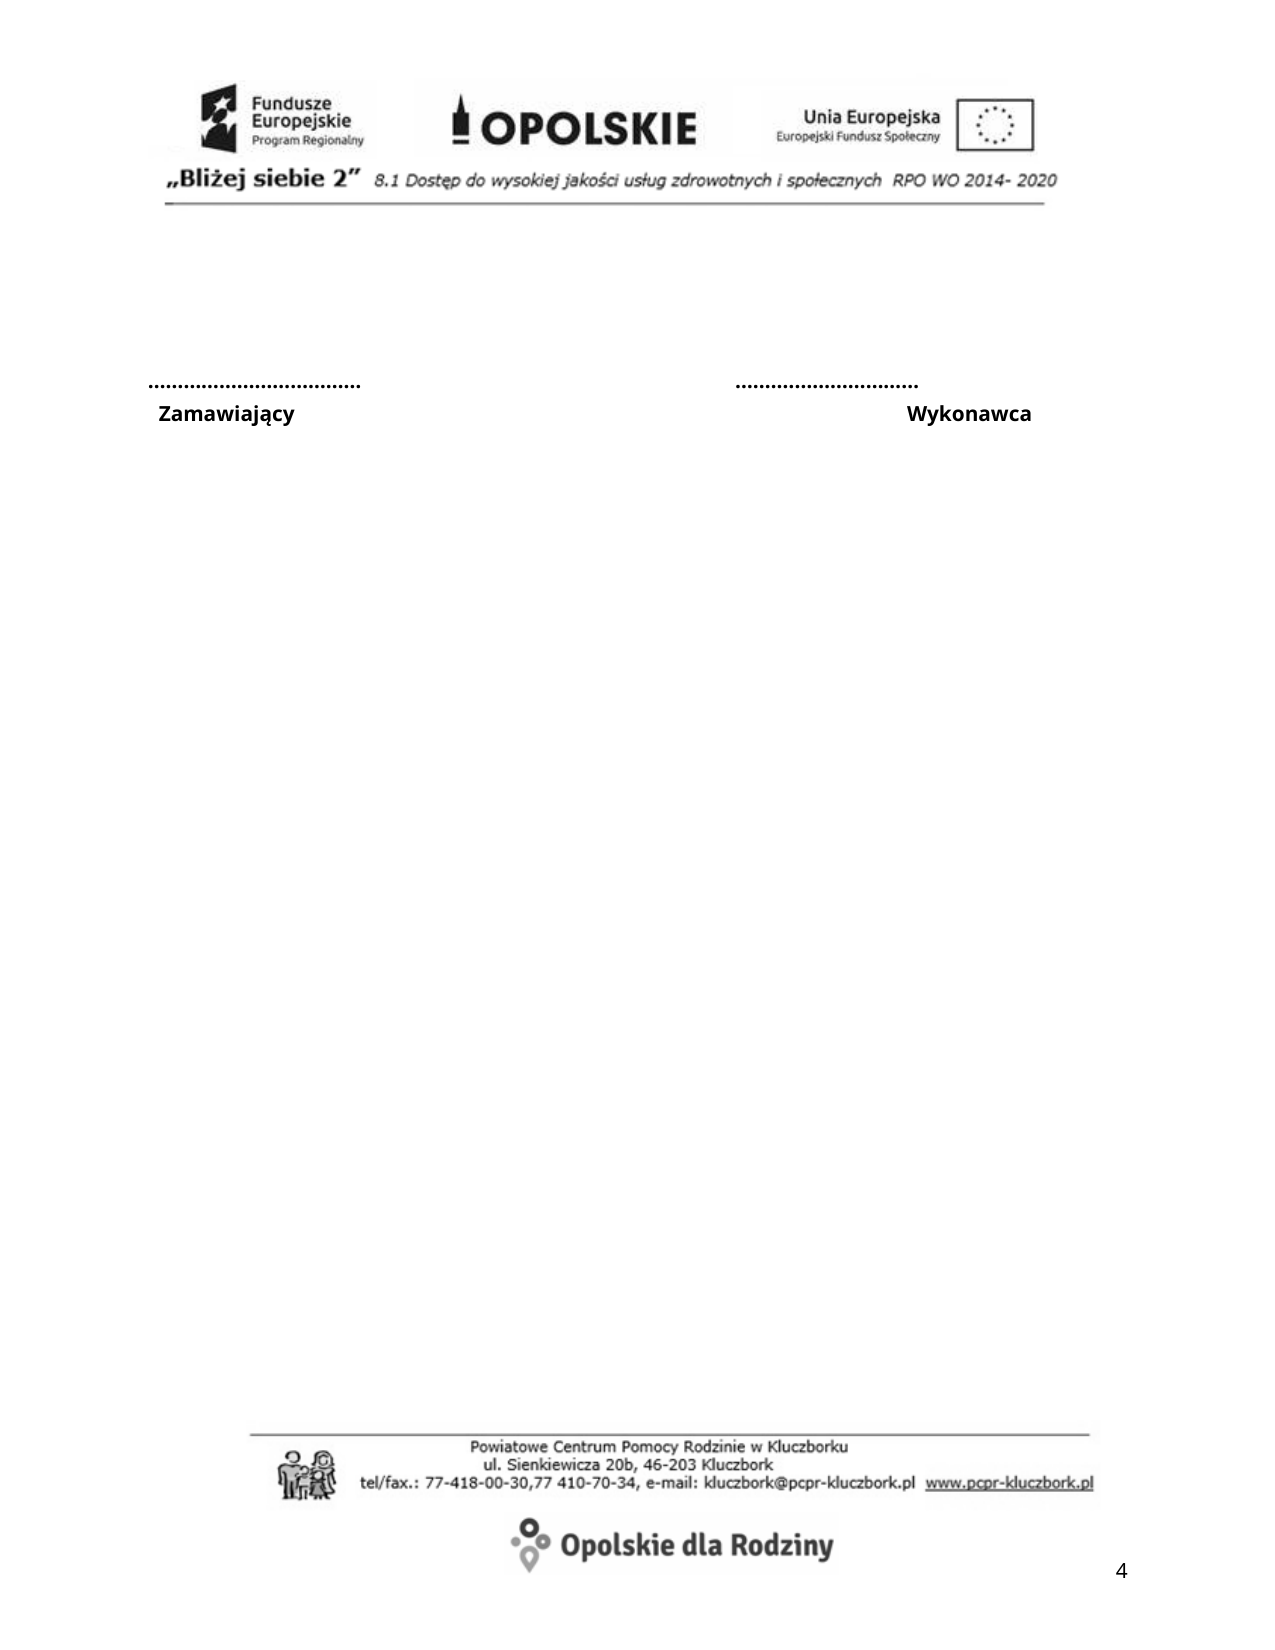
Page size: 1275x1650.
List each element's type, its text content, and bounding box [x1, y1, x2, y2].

text ……………………………… ….……………………… [148, 367, 1127, 395]
text Zamawiający Wykonawca [148, 399, 1127, 428]
